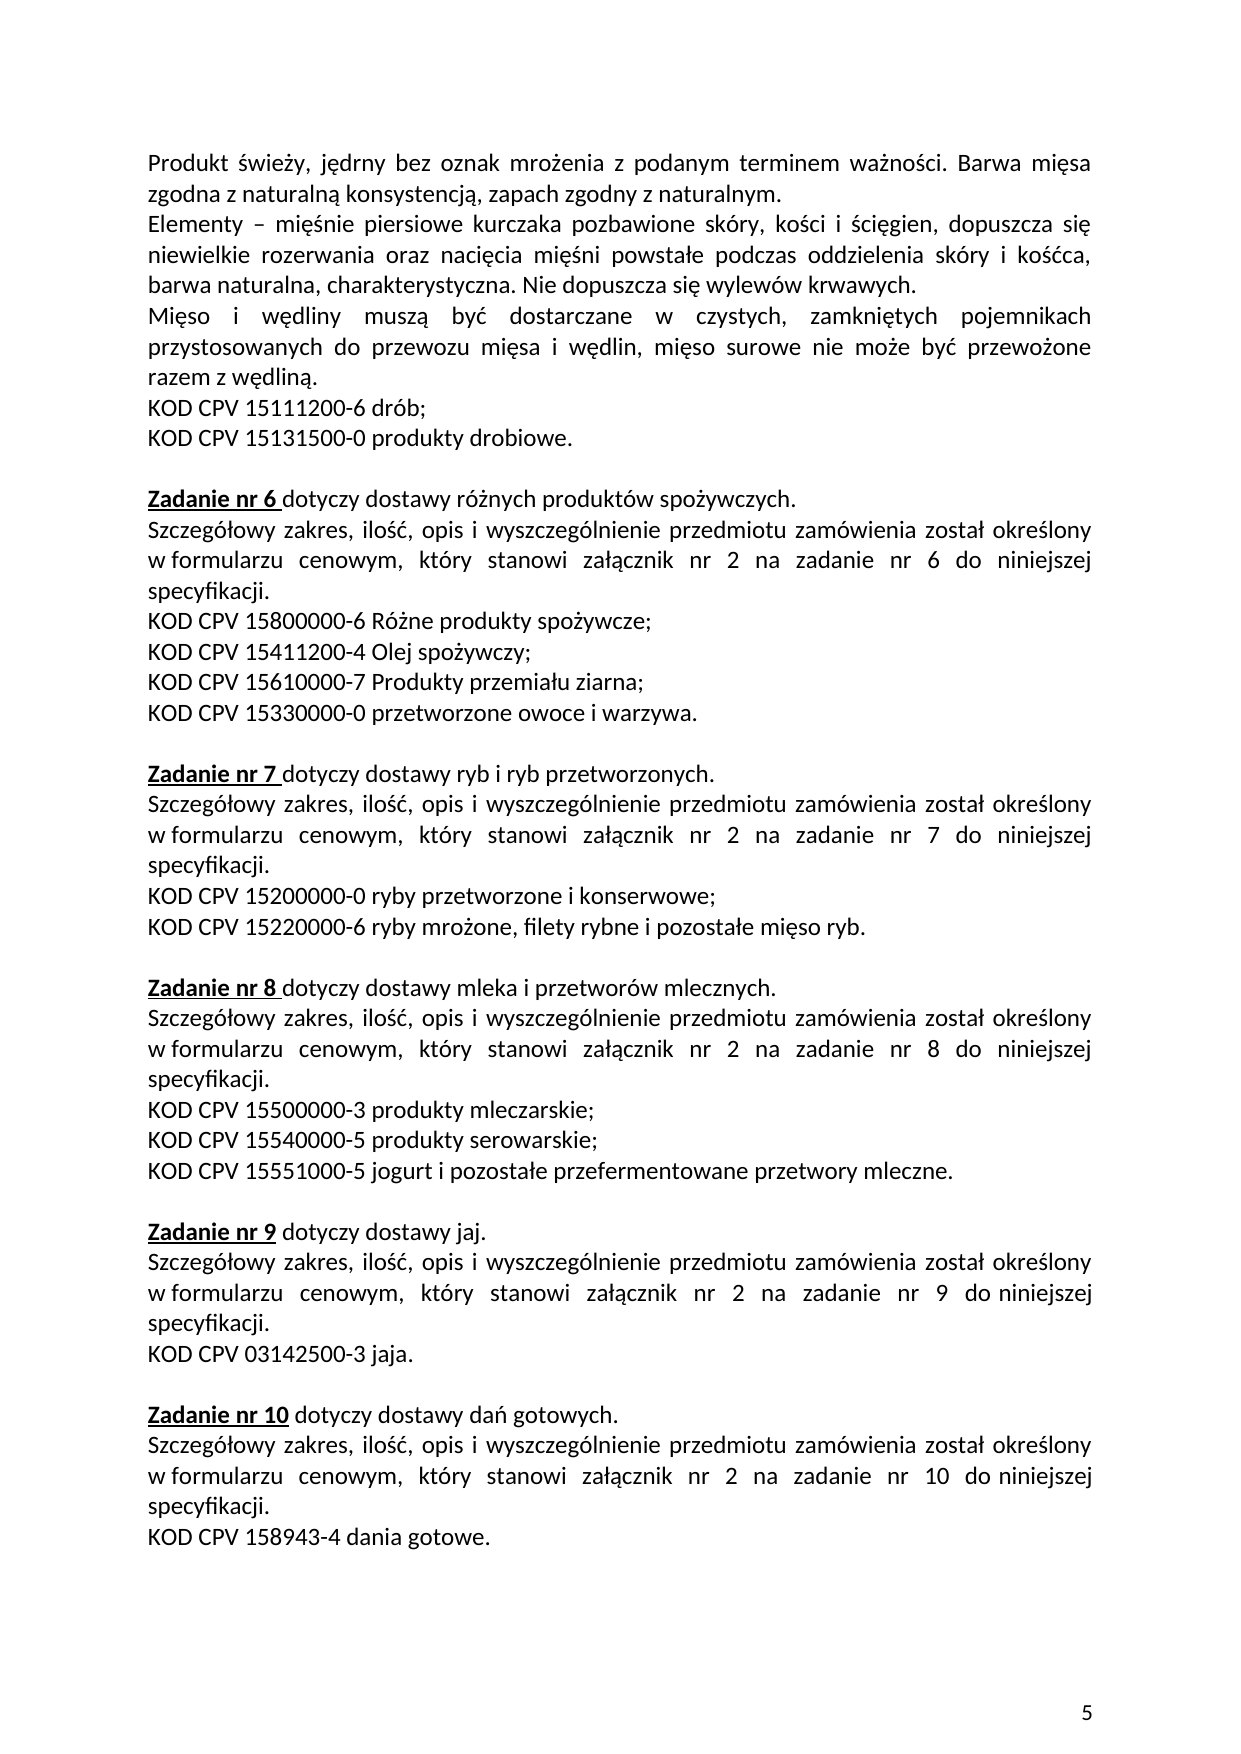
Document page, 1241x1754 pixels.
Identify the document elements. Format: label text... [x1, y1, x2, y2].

text KOD CPV 15500000-3 produkty mleczarskie; [148, 1094, 1093, 1124]
text Zadanie nr 6 dotyczy dostawy różnych produktów spożywczych. [148, 483, 1093, 514]
text KOD CPV 15330000-0 przetworzone owoce i warzywa. [148, 697, 1093, 727]
text Produkt świeży, jędrny bez oznak mrożenia z podanym terminem ważności. Barwa mięsa zgodna z naturalną konsystencją, zapach zgodny z naturalnym. [148, 148, 1093, 209]
text KOD CPV 15540000-5 produkty serowarskie; [148, 1124, 1093, 1155]
text KOD CPV 15551000-5 jogurt i pozostałe przefermentowane przetwory mleczne. [148, 1155, 1093, 1185]
text Szczegółowy zakres, ilość, opis i wyszczególnienie przedmiotu zamówienia został określony w formularzu cenowym, który stanowi załącznik nr 2 na zadanie nr 8 do niniejszej specyfikacji. [148, 1002, 1093, 1094]
text KOD CPV 158943-4 dania gotowe. [148, 1521, 1093, 1552]
text KOD CPV 15220000-6 ryby mrożone, filety rybne i pozostałe mięso ryb. [148, 911, 1093, 941]
text KOD CPV 15800000-6 Różne produkty spożywcze; [148, 605, 1093, 636]
text KOD CPV 15131500-0 produkty drobiowe. [148, 422, 1093, 453]
text Szczegółowy zakres, ilość, opis i wyszczególnienie przedmiotu zamówienia został określony w formularzu cenowym, który stanowi załącznik nr 2 na zadanie nr 9 do niniejszej specyfikacji. [148, 1246, 1093, 1338]
text Zadanie nr 8 dotyczy dostawy mleka i przetworów mlecznych. [148, 972, 1093, 1002]
text KOD CPV 15200000-0 ryby przetworzone i konserwowe; [148, 880, 1093, 911]
text Szczegółowy zakres, ilość, opis i wyszczególnienie przedmiotu zamówienia został określony w formularzu cenowym, który stanowi załącznik nr 2 na zadanie nr 7 do niniejszej specyfikacji. [148, 788, 1093, 880]
text Zadanie nr 9 dotyczy dostawy jaj. [148, 1216, 1093, 1246]
text Zadanie nr 10 dotyczy dostawy dań gotowych. [148, 1399, 1093, 1429]
text KOD CPV 15610000-7 Produkty przemiału ziarna; [148, 666, 1093, 697]
text Elementy – mięśnie piersiowe kurczaka pozbawione skóry, kości i ścięgien, dopuszcza się niewielkie rozerwania oraz nacięcia mięśni powstałe podczas oddzielenia skóry i kośćca, barwa naturalna, charakterystyczna. Nie dopuszcza się wylewów krwawych. [148, 209, 1093, 300]
text Szczegółowy zakres, ilość, opis i wyszczególnienie przedmiotu zamówienia został określony w formularzu cenowym, który stanowi załącznik nr 2 na zadanie nr 6 do niniejszej specyfikacji. [148, 514, 1093, 605]
text KOD CPV 15111200-6 drób; [148, 392, 1093, 422]
text Zadanie nr 7 dotyczy dostawy ryb i ryb przetworzonych. [148, 758, 1093, 788]
text Szczegółowy zakres, ilość, opis i wyszczególnienie przedmiotu zamówienia został określony w formularzu cenowym, który stanowi załącznik nr 2 na zadanie nr 10 do niniejszej specyfikacji. [148, 1429, 1093, 1521]
text KOD CPV 15411200-4 Olej spożywczy; [148, 636, 1093, 666]
text KOD CPV 03142500-3 jaja. [148, 1338, 1093, 1368]
